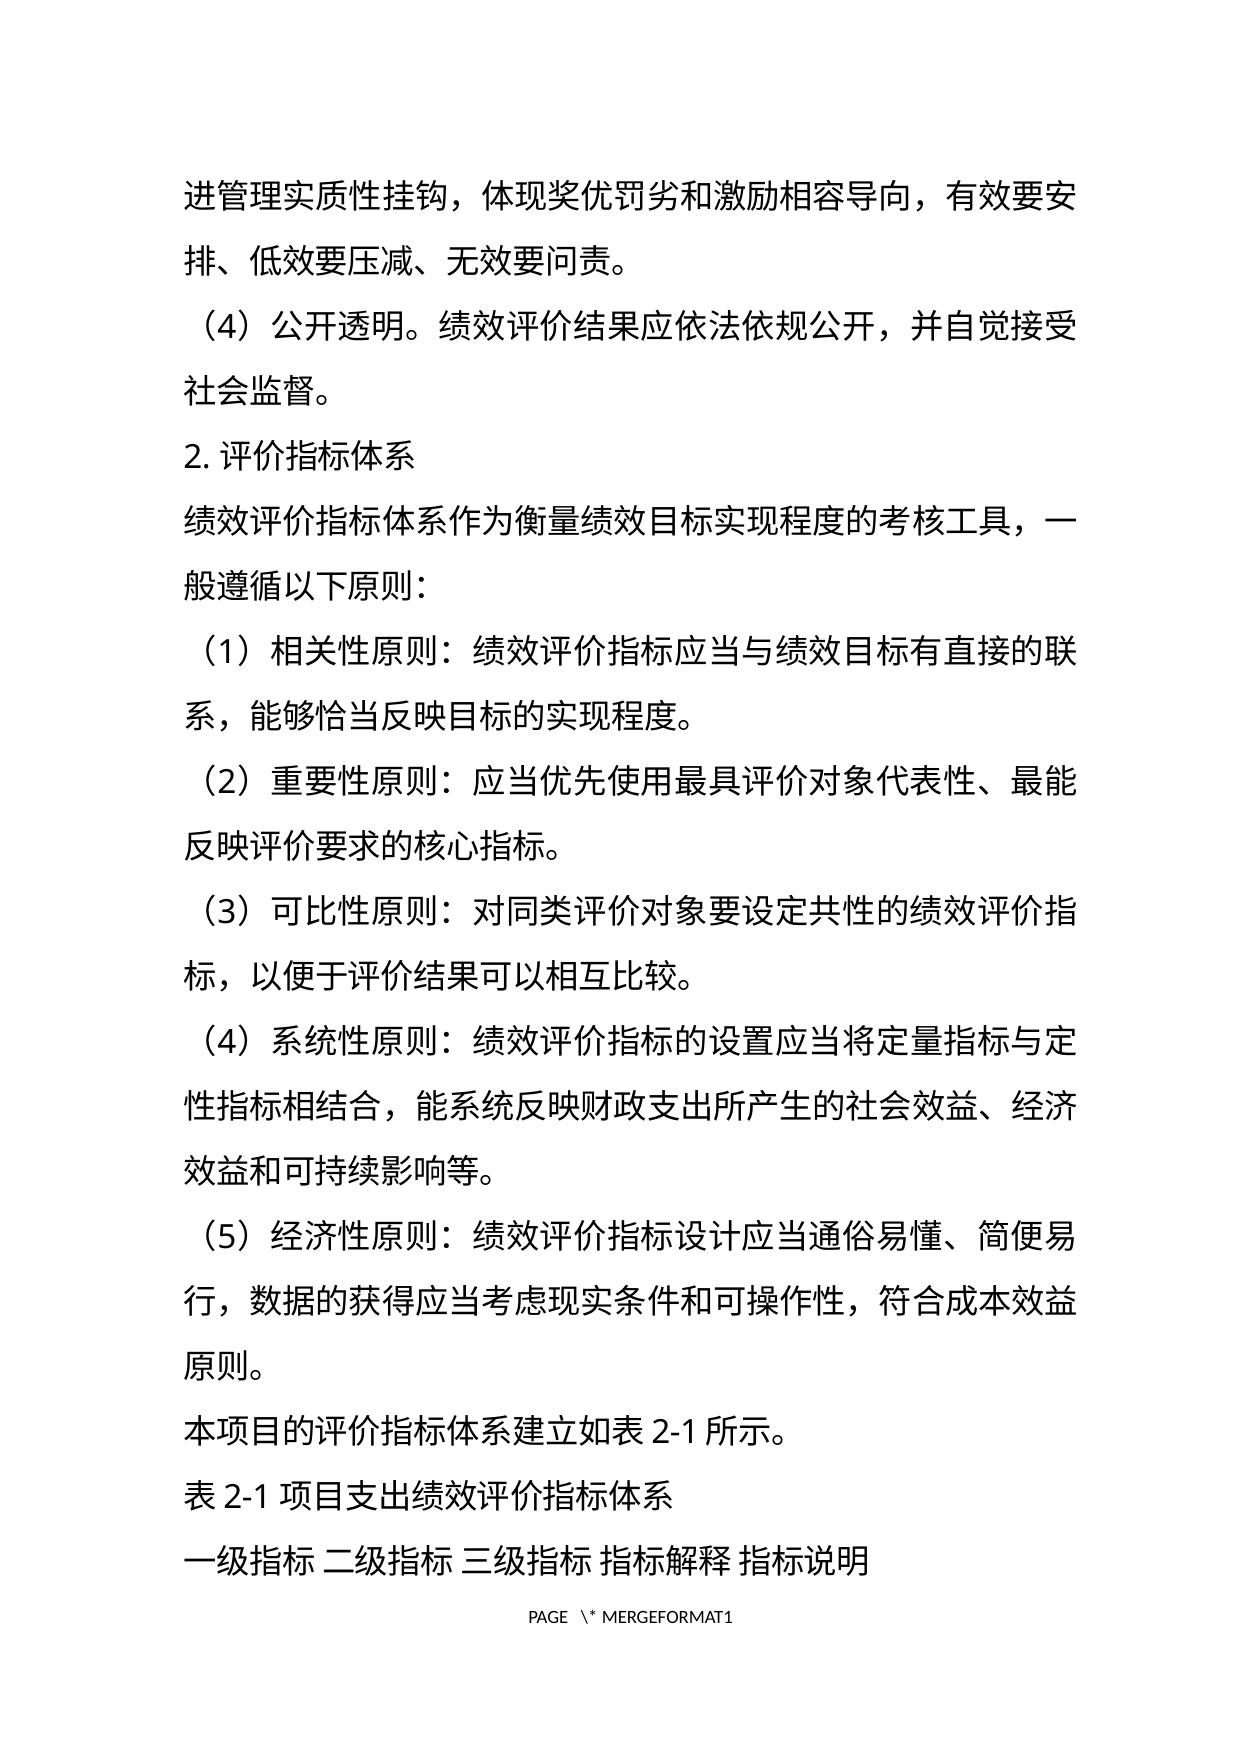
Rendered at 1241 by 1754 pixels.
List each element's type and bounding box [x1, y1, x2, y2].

text [183, 162, 1078, 1592]
